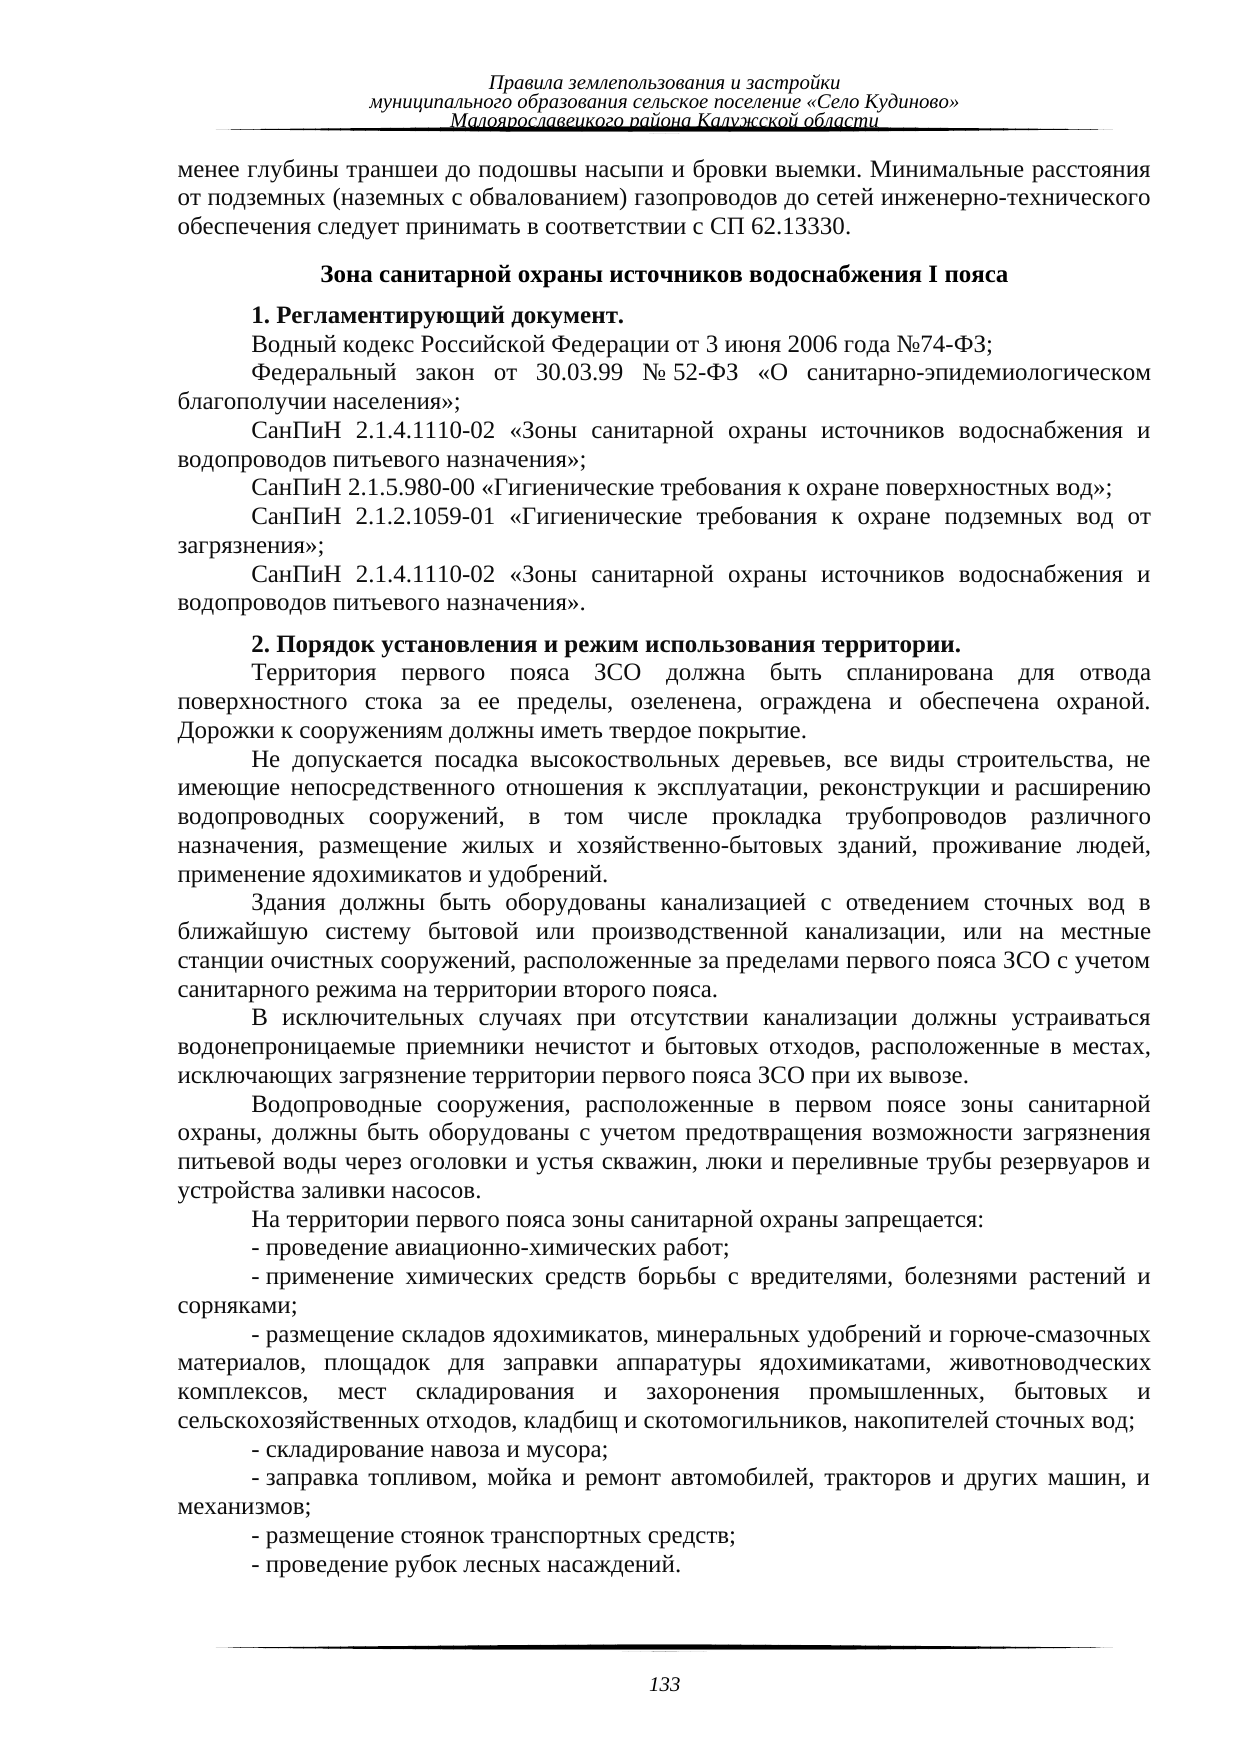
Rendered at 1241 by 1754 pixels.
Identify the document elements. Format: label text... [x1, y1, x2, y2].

text Федеральный закон от 30.03.99 № 52-ФЗ «О санитарно-эпидемиологическом благополучии населения»; [177, 357, 1152, 415]
text - складирование навоза и мусора; [177, 1434, 1152, 1462]
text - проведение рубок лесных насаждений. [177, 1549, 1152, 1577]
text СанПиН 2.1.2.1059-01 «Гигиенические требования к охране подземных вод от загрязнения»; [177, 501, 1152, 559]
text Водопроводные сооружения, расположенные в первом поясе зоны санитарной охраны, должны быть оборудованы с учетом предотвращения возможности загрязнения питьевой воды через оголовки и устья скважин, люки и переливные трубы резервуаров и устройства заливки насосов. [177, 1089, 1152, 1204]
picture [215, 1643, 1113, 1652]
text В исключительных случаях при отсутствии канализации должны устраиваться водонепроницаемые приемники нечистот и бытовых отходов, расположенные в местах, исключающих загрязнение территории первого пояса ЗСО при их вывозе. [177, 1002, 1152, 1089]
text СанПиН 2.1.4.1110-02 «Зоны санитарной охраны источников водоснабжения и водопроводов питьевого назначения»; [177, 415, 1152, 472]
text Водный кодекс Российской Федерации от 3 июня 2006 года №74-ФЗ; [177, 329, 1152, 357]
text 1. Регламентирующий документ. [177, 300, 1152, 329]
text Не допускается посадка высокоствольных деревьев, все виды строительства, не имеющие непосредственного отношения к эксплуатации, реконструкции и расширению водопроводных сооружений, в том числе прокладка трубопроводов различного назначения, размещение жилых и хозяйственно-бытовых зданий, проживание людей, применение ядохимикатов и удобрений. [177, 744, 1152, 887]
text Территория первого пояса ЗСО должна быть спланирована для отвода поверхностного стока за ее пределы, озеленена, ограждена и обеспечена охраной. Дорожки к сооружениям должны иметь твердое покрытие. [177, 657, 1152, 744]
text - заправка топливом, мойка и ремонт автомобилей, тракторов и других машин, и механизмов; [177, 1462, 1152, 1520]
text - размещение складов ядохимикатов, минеральных удобрений и горюче-смазочных материалов, площадок для заправки аппаратуры ядохимикатами, животноводческих комплексов, мест складирования и захоронения промышленных, бытовых и сельскохозяйственных отходов, кладбищ и скотомогильников, накопителей сточных вод; [177, 1319, 1152, 1434]
text Зона санитарной охраны источников водоснабжения I пояса [177, 259, 1152, 287]
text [177, 154, 1152, 240]
picture [215, 125, 1113, 134]
text - проведение авиационно-химических работ; [177, 1232, 1152, 1261]
text 2. Порядок установления и режим использования территории. [177, 629, 1152, 657]
text СанПиН 2.1.4.1110-02 «Зоны санитарной охраны источников водоснабжения и водопроводов питьевого назначения». [177, 559, 1152, 616]
text На территории первого пояса зоны санитарной охраны запрещается: [177, 1204, 1152, 1232]
text - применение химических средств борьбы с вредителями, болезнями растений и сорняками; [177, 1261, 1152, 1319]
text СанПиН 2.1.5.980-00 «Гигиенические требования к охране поверхностных вод»; [177, 472, 1152, 501]
text - размещение стоянок транспортных средств; [177, 1520, 1152, 1549]
text Здания должны быть оборудованы канализацией с отведением сточных вод в ближайшую систему бытовой или производственной канализации, или на местные станции очистных сооружений, расположенные за пределами первого пояса ЗСО с учетом санитарного режима на территории второго пояса. [177, 887, 1152, 1002]
